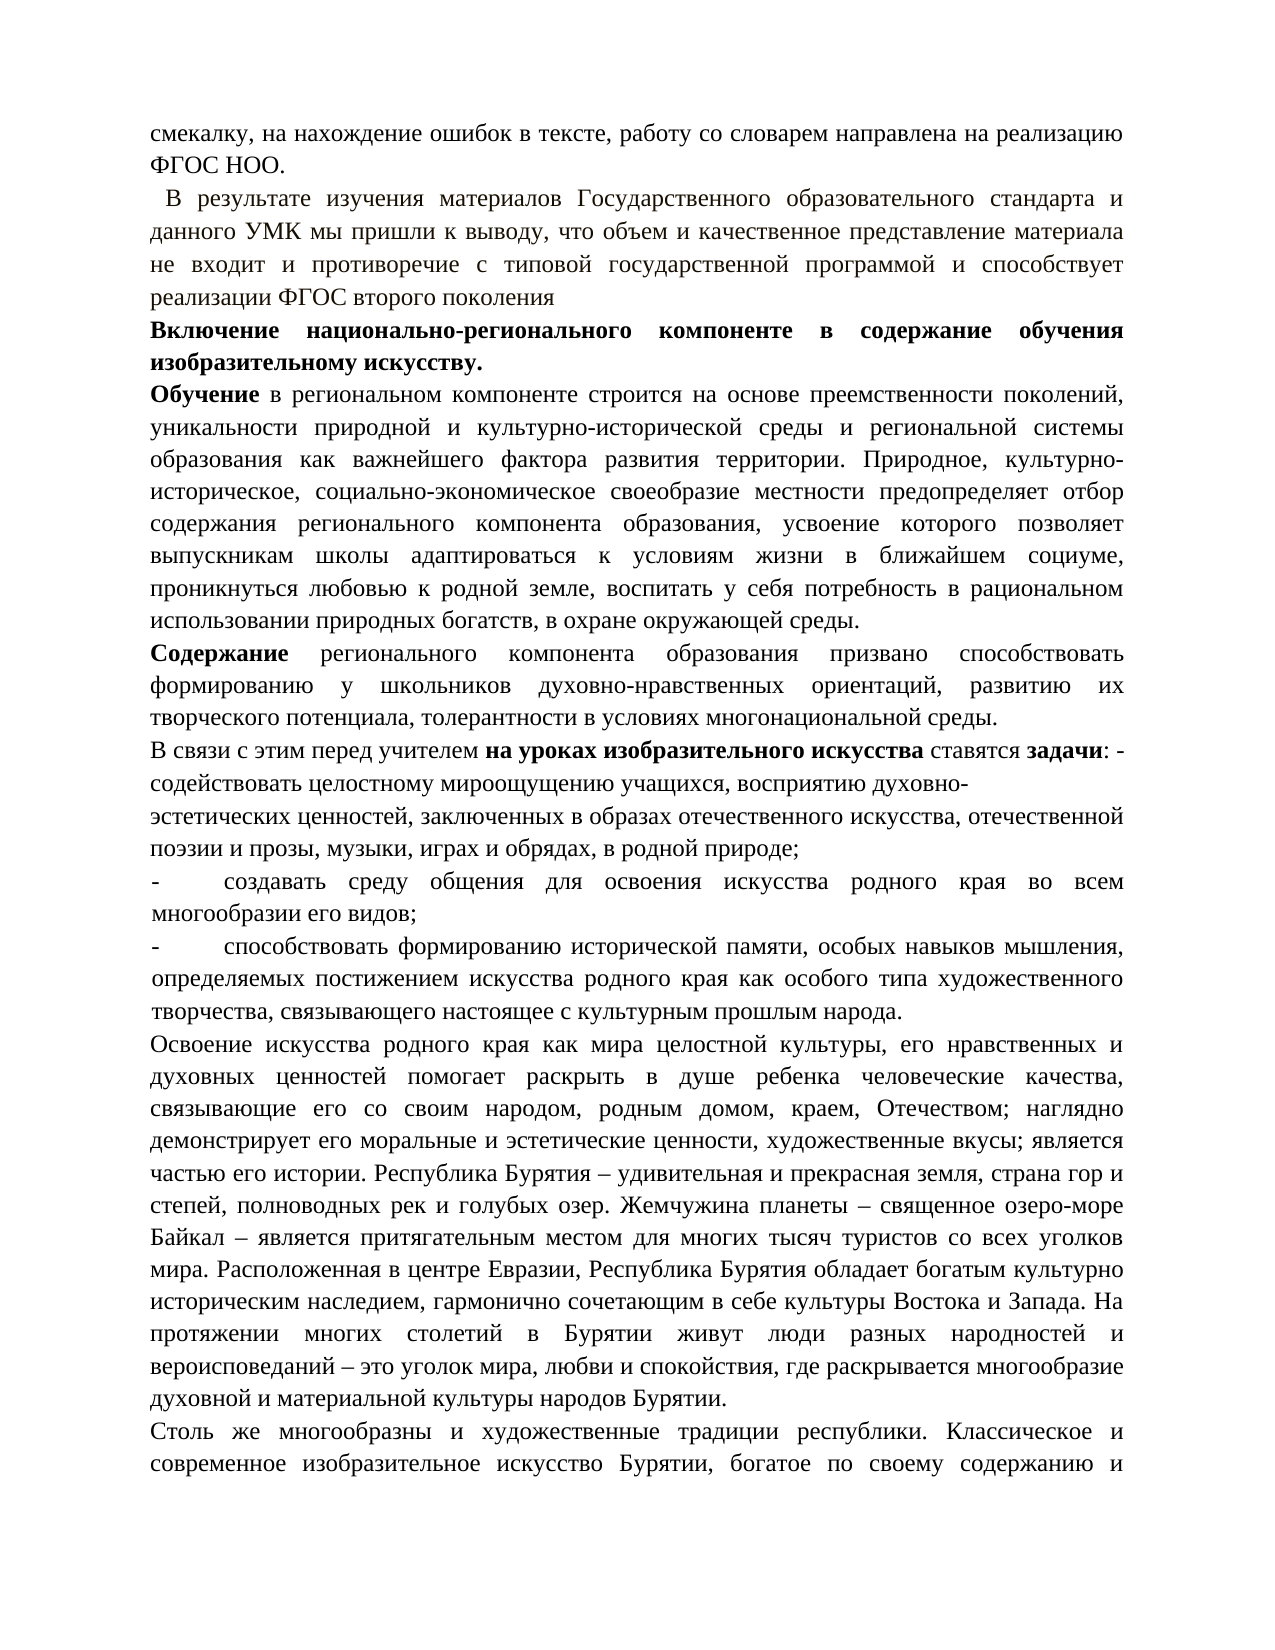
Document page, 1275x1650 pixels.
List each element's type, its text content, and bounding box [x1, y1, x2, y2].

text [150, 1416, 1124, 1477]
text В связи с этим перед учителем на уроках изобразительного искусства ставятся задачи: - содействовать целостному мироощущению учащихся, восприятию духовно- [150, 735, 1124, 796]
list способствовать формированию исторической памяти, особых навыков мышления, определяемых постижением искусства родного края как особого типа художественного творчества, связывающего настоящее с культурным прошлым народа. [151, 931, 1124, 1024]
list создавать среду общения для освоения искусства родного края во всем многообразии его видов; [151, 866, 1124, 927]
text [150, 118, 1124, 179]
text Обучение в региональном компоненте строится на основе преемственности поколений, уникальности природной и культурно-исторической среды и региональной системы образования как важнейшего фактора развития территории. Природное, культурно-историческое, социально-экономическое своеобразие местности предопределяет отбор содержания регионального компонента образования, усвоение которого позволяет выпускникам школы адаптироваться к условиям жизни в ближайшем социуме, проникнуться любовью к родной земле, воспитать у себя потребность в рациональном использовании природных богатств, в охране окружающей среды. [150, 379, 1124, 633]
text эстетических ценностей, заключенных в образах отечественного искусства, отечественной поэзии и прозы, музыки, играх и обрядах, в родной природе; [150, 801, 1124, 862]
text Освоение искусства родного края как мира целостной культуры, его нравственных и духовных ценностей помогает раскрыть в душе ребенка человеческие качества, связывающие его со своим народом, родным домом, краем, Отечеством; наглядно демонстрирует его моральные и эстетические ценности, художественные вкусы; является частью его истории. Республика Бурятия – удивительная и прекрасная земля, страна гор и степей, полноводных рек и голубых озер. Жемчужина планеты – священное озеро-море Байкал – является притягательным местом для многих тысяч туристов со всех уголков мира. Расположенная в центре Евразии, Республика Бурятия обладает богатым культурно историческим наследием, гармонично сочетающим в себе культуры Востока и Запада. На протяжении многих столетий в Бурятии живут люди разных народностей и вероисповеданий – это уголок мира, любви и спокойствия, где раскрывается многообразие духовной и материальной культуры народов Бурятии. [150, 1029, 1124, 1412]
text В результате изучения материалов Государственного образовательного стандарта и данного УМК мы пришли к выводу, что объем и качественное представление материала не входит и противоречие с типовой государственной программой и способствует реализации ФГОС второго поколения [150, 183, 1124, 310]
text Содержание регионального компонента образования призвано способствовать формированию у школьников духовно-нравственных ориентаций, развитию их творческого потенциала, толерантности в условиях многонациональной среды. [150, 638, 1124, 731]
text Включение национально-регионального компоненте в содержание обучения изобразительному искусству. [150, 315, 1124, 376]
